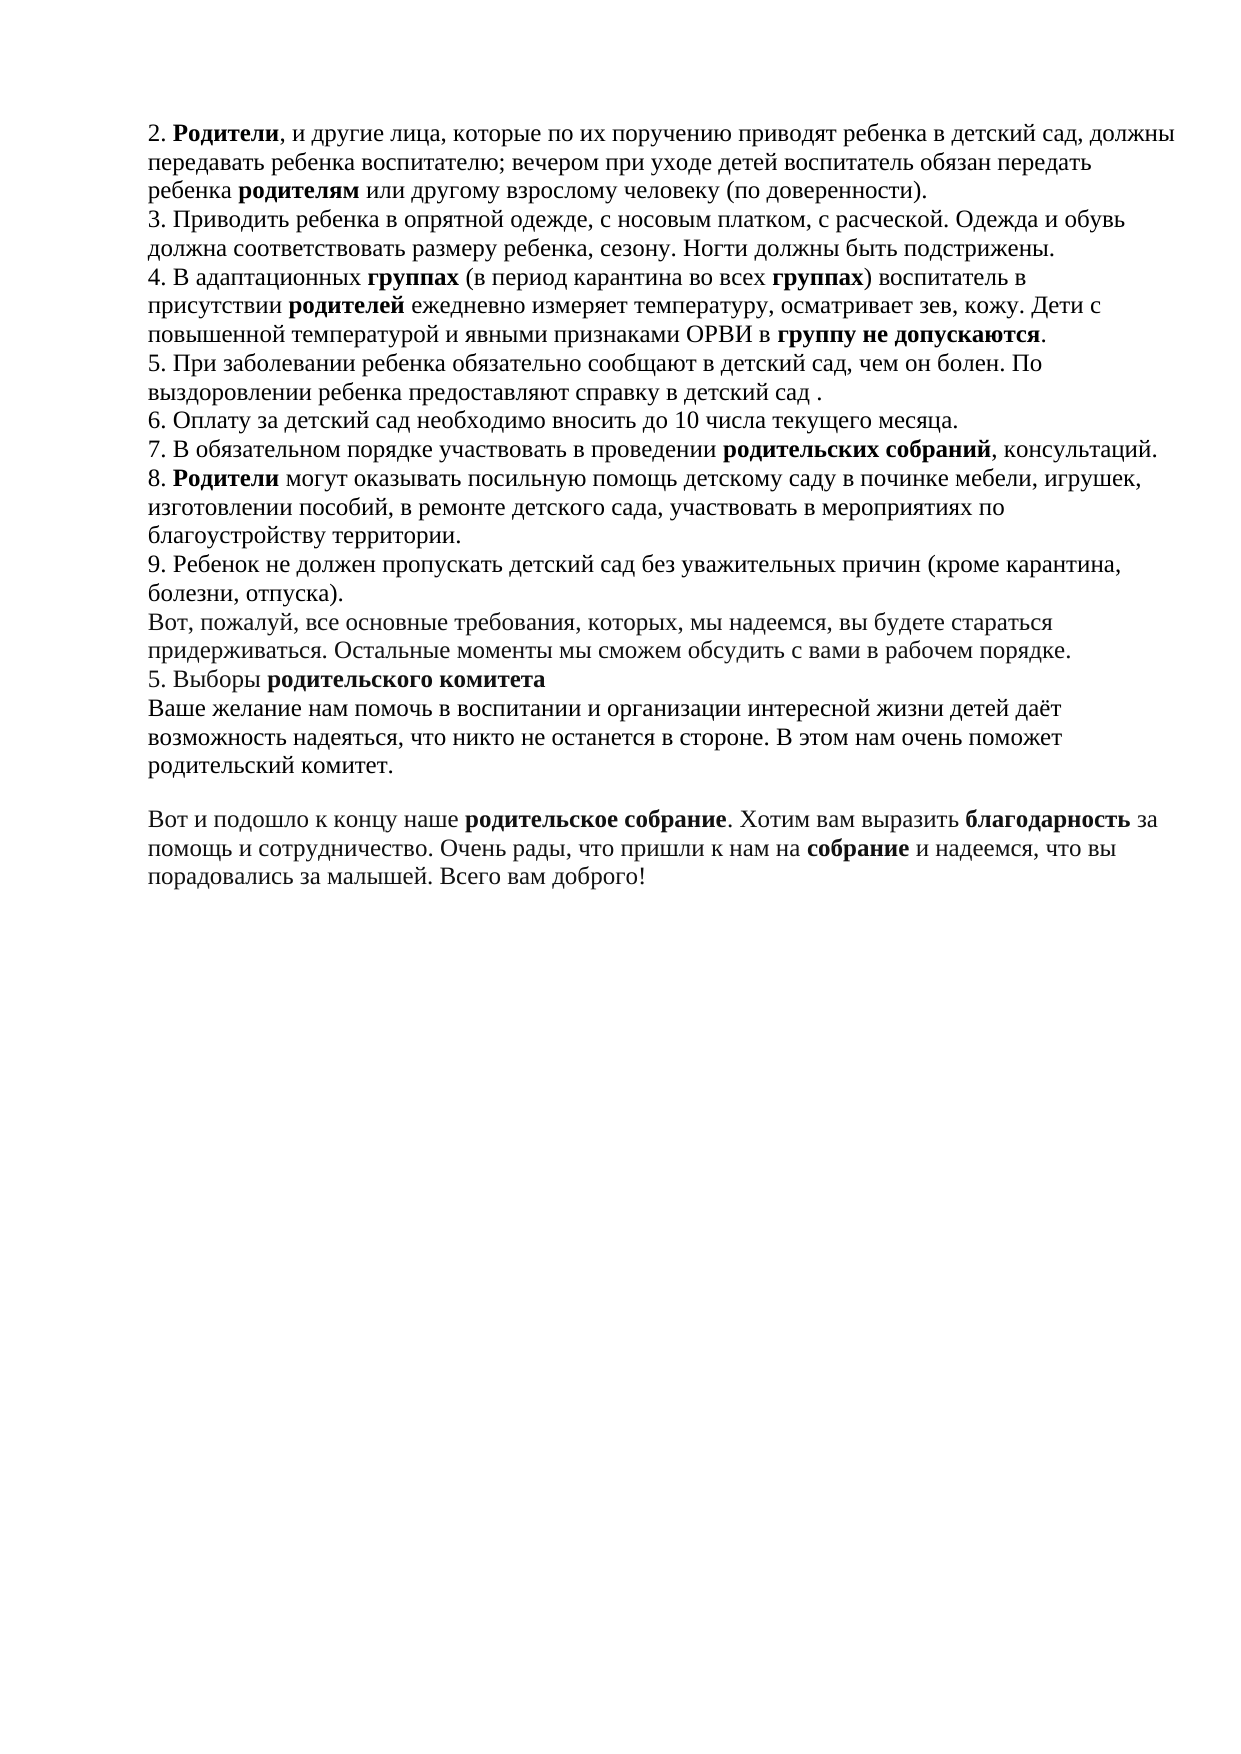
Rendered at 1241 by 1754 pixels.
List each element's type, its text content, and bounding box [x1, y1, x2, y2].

text 9. Ребенок не должен пропускать детский сад без уважительных причин (кроме карантина, болезни, отпуска). [148, 549, 1181, 607]
text 6. Оплату за детский сад необходимо вносить до 10 числа текущего месяца. [148, 406, 1181, 434]
text 7. В обязательном порядке участвовать в проведении родительских собраний, консультаций. [148, 434, 1181, 463]
text 4. В адаптационных группах (в период карантина во всех группах) воспитатель в присутствии родителей ежедневно измеряет температуру, осматривает зев, кожу. Дети с повышенной температурой и явными признаками ОРВИ в группу не допускаются. [148, 262, 1181, 348]
text 2. Родители, и другие лица, которые по их поручению приводят ребенка в детский сад, должны передавать ребенка воспитателю; вечером при уходе детей воспитатель обязан передать ребенка родителям или другому взрослому человеку (по доверенности). [148, 118, 1181, 204]
text 5. При заболевании ребенка обязательно сообщают в детский сад, чем он болен. По выздоровлении ребенка предоставляют справку в детский сад . [148, 348, 1181, 406]
text Вот и подошло к концу наше родительское собрание. Хотим вам выразить благодарность за помощь и сотрудничество. Очень рады, что пришли к нам на собрание и надеемся, что вы порадовались за малышей. Всего вам доброго! [148, 804, 1181, 890]
text 3. Приводить ребенка в опрятной одежде, с носовым платком, с расческой. Одежда и обувь должна соответствовать размеру ребенка, сезону. Ногти должны быть подстрижены. [148, 204, 1181, 262]
text Ваше желание нам помочь в воспитании и организации интересной жизни детей даёт возможность надеяться, что никто не останется в стороне. В этом нам очень поможет родительский комитет. [148, 693, 1181, 779]
text 5. Выборы родительского комитета [148, 664, 1181, 693]
text Вот, пожалуй, все основные требования, которых, мы надеемся, вы будете стараться придерживаться. Остальные моменты мы сможем обсудить с вами в рабочем порядке. [148, 607, 1181, 664]
text 8. Родители могут оказывать посильную помощь детскому саду в починке мебели, игрушек, изготовлении пособий, в ремонте детского сада, участвовать в мероприятиях по благоустройству территории. [148, 463, 1181, 549]
